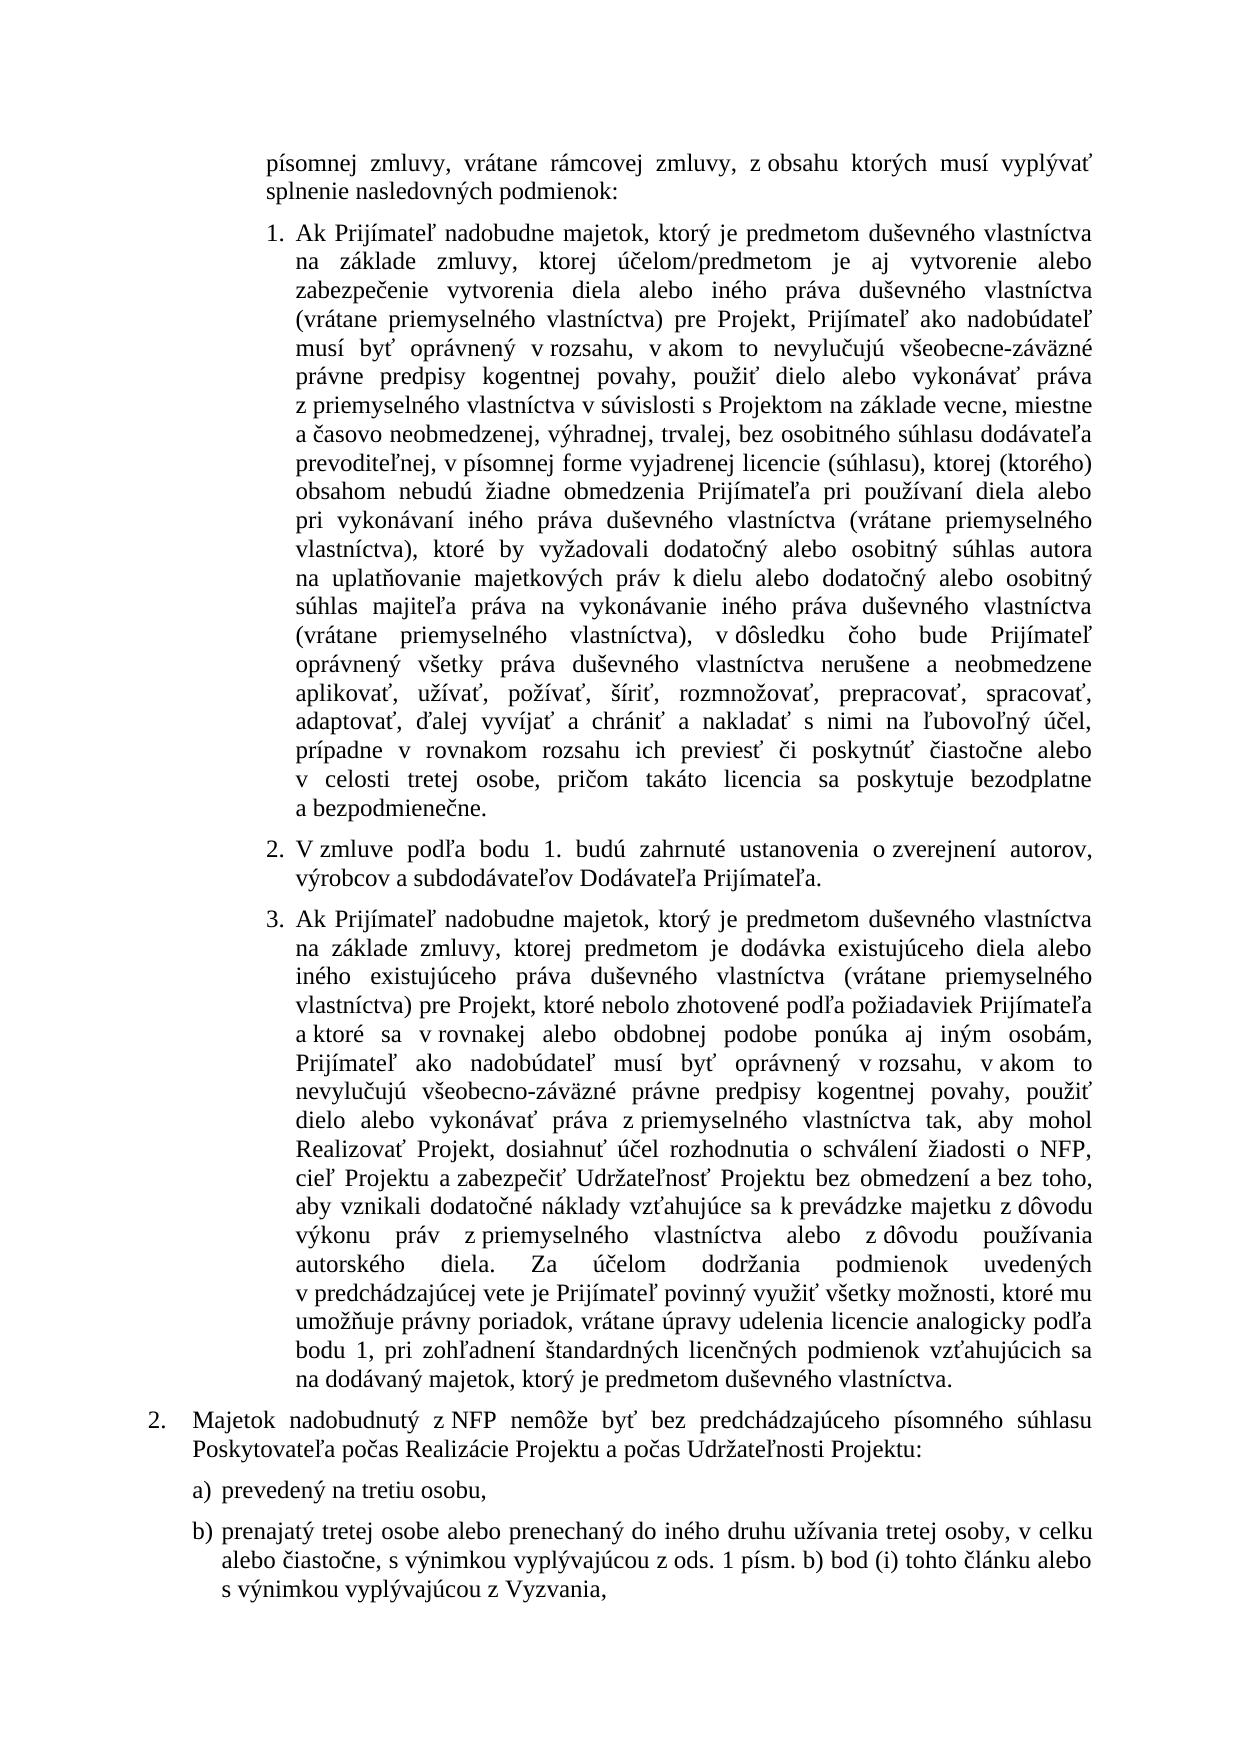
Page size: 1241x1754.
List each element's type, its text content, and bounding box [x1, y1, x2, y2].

list Ak Prijímateľ nadobudne majetok, ktorý je predmetom duševného vlastníctva na základe zmluvy, ktorej účelom/predmetom je aj vytvorenie alebo zabezpečenie vytvorenia diela alebo iného práva duševného vlastníctva (vrátane priemyselného vlastníctva) pre Projekt, Prijímateľ ako nadobúdateľ musí byť oprávnený v rozsahu, v akom to nevylučujú všeobecne-záväzné právne predpisy kogentnej povahy, použiť dielo alebo vykonávať práva z priemyselného vlastníctva v súvislosti s Projektom na základe vecne, miestne a časovo neobmedzenej, výhradnej, trvalej, bez osobitného súhlasu dodávateľa prevoditeľnej, v písomnej forme vyjadrenej licencie (súhlasu), ktorej (ktorého) obsahom nebudú žiadne obmedzenia Prijímateľa pri používaní diela alebo pri vykonávaní iného práva duševného vlastníctva (vrátane priemyselného vlastníctva), ktoré by vyžadovali dodatočný alebo osobitný súhlas autora na uplatňovanie majetkových práv k dielu alebo dodatočný alebo osobitný súhlas majiteľa práva na vykonávanie iného práva duševného vlastníctva (vrátane priemyselného vlastníctva), v dôsledku čoho bude Prijímateľ oprávnený všetky práva duševného vlastníctva nerušene a neobmedzene aplikovať, užívať, požívať, šíriť, rozmnožovať, prepracovať, spracovať, adaptovať, ďalej vyvíjať a chrániť a nakladať s nimi na ľubovoľný účel, prípadne v rovnakom rozsahu ich previesť či poskytnúť čiastočne alebo v celosti tretej osobe, pričom takáto licencia sa poskytuje bezodplatne a bezpodmienečne. [266, 218, 1093, 821]
list Ak Prijímateľ nadobudne majetok, ktorý je predmetom duševného vlastníctva na základe zmluvy, ktorej predmetom je dodávka existujúceho diela alebo iného existujúceho práva duševného vlastníctva (vrátane priemyselného vlastníctva) pre Projekt, ktoré nebolo zhotovené podľa požiadaviek Prijímateľa a ktoré sa v rovnakej alebo obdobnej podobe ponúka aj iným osobám, Prijímateľ ako nadobúdateľ musí byť oprávnený v rozsahu, v akom to nevylučujú všeobecno-záväzné právne predpisy kogentnej povahy, použiť dielo alebo vykonávať práva z priemyselného vlastníctva tak, aby mohol Realizovať Projekt, dosiahnuť účel rozhodnutia o schválení žiadosti o NFP, cieľ Projektu a zabezpečiť Udržateľnosť Projektu bez obmedzení a bez toho, aby vznikali dodatočné náklady vzťahujúce sa k prevádzke majetku z dôvodu výkonu práv z priemyselného vlastníctva alebo z dôvodu používania autorského diela. Za účelom dodržania podmienok uvedených v predchádzajúcej vete je Prijímateľ povinný využiť všetky možnosti, ktoré mu umožňuje právny poriadok, vrátane úpravy udelenia licencie analogicky podľa bodu 1, pri zohľadnení štandardných licenčných podmienok vzťahujúcich sa na dodávaný majetok, ktorý je predmetom duševného vlastníctva. [266, 904, 1093, 1393]
list prevedený na tretiu osobu, [192, 1475, 1093, 1504]
list Majetok nadobudnutý z NFP nemôže byť bez predchádzajúceho písomného súhlasu Poskytovateľa počas Realizácie Projektu a počas Udržateľnosti Projektu: [148, 1405, 1093, 1463]
list V zmluve podľa bodu 1. budú zahrnuté ustanovenia o zverejnení autorov, výrobcov a subdodávateľov Dodávateľa Prijímateľa. [266, 834, 1093, 891]
list prenajatý tretej osobe alebo prenechaný do iného druhu užívania tretej osoby, v celku alebo čiastočne, s výnimkou vyplývajúcou z ods. 1 písm. b) bod (i) tohto článku alebo s výnimkou vyplývajúcou z Vyzvania, [192, 1516, 1093, 1603]
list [221, 148, 1093, 205]
